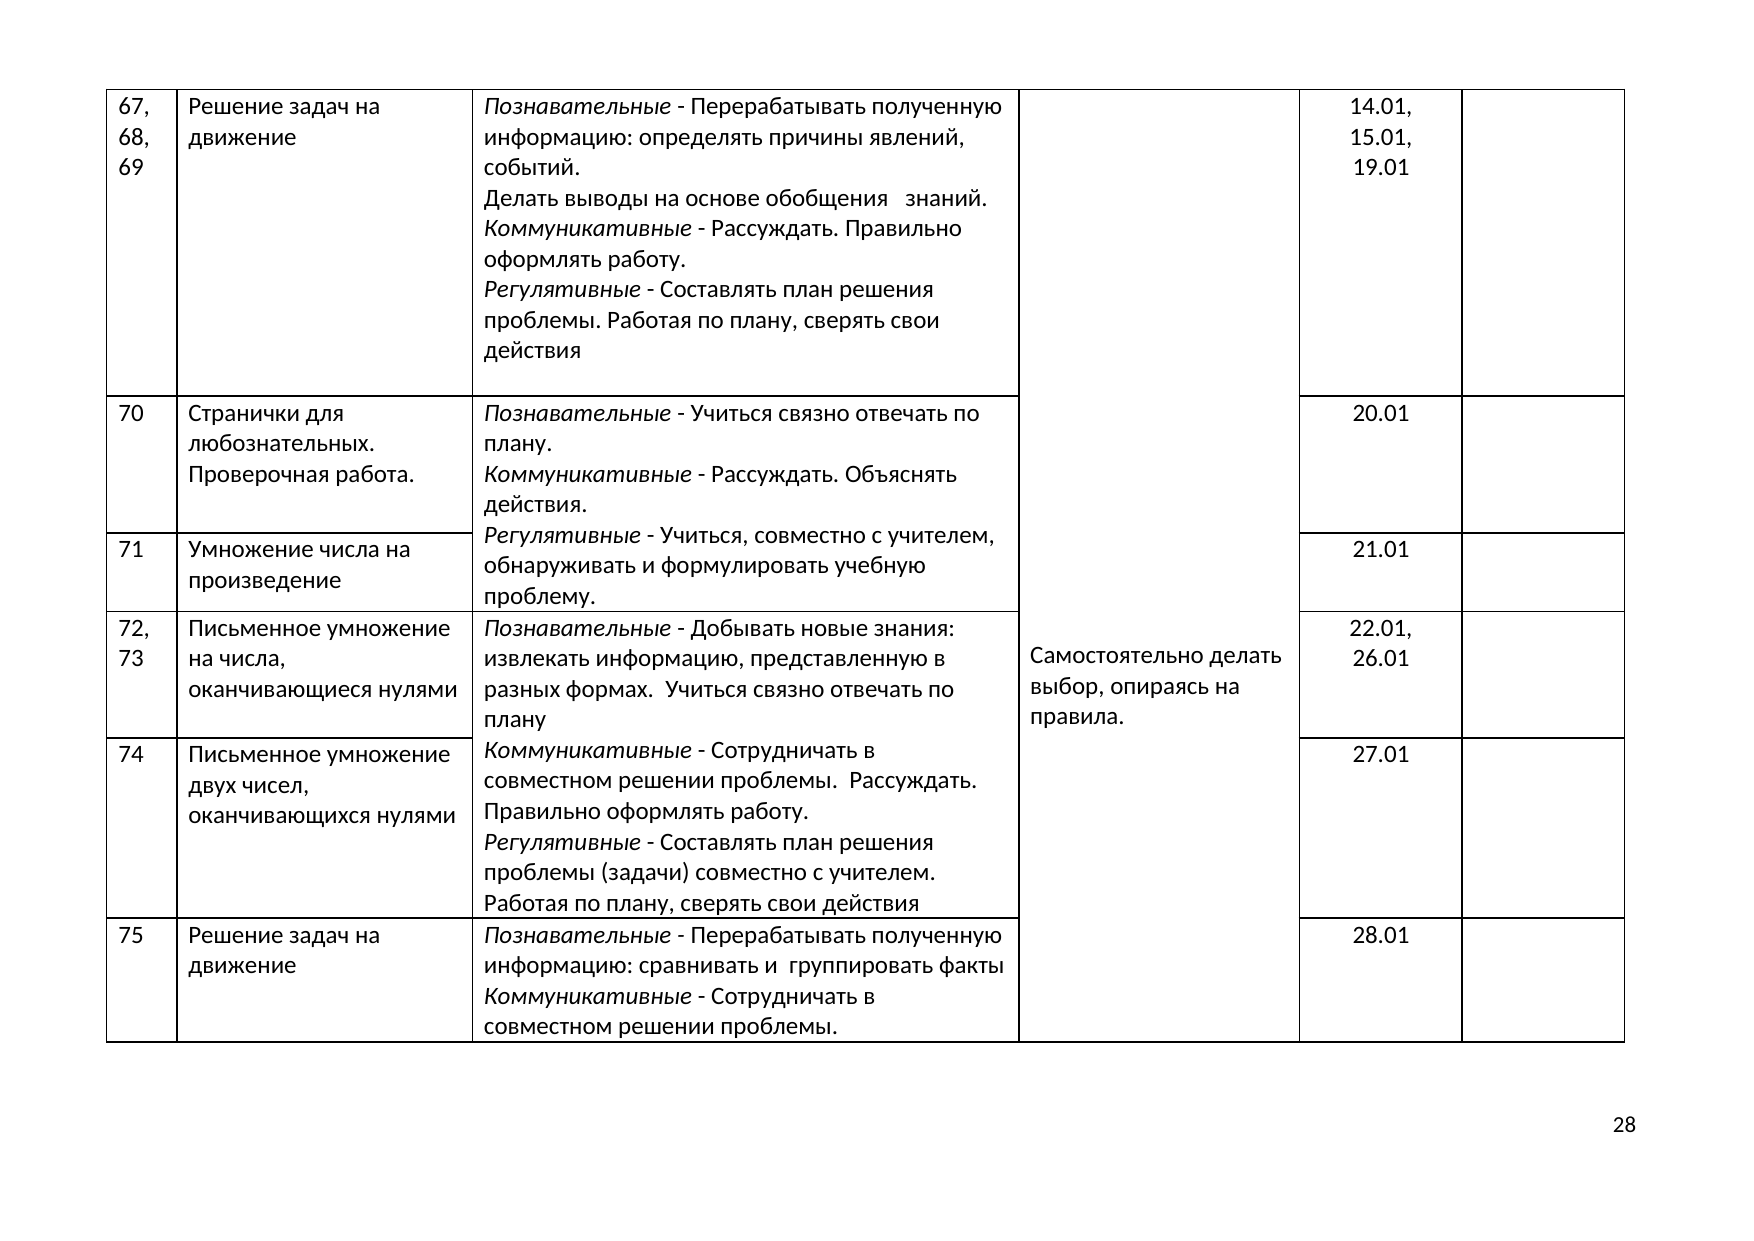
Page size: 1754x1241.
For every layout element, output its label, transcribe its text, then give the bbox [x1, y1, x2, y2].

table_cell Странички для любознательных. Проверочная работа. [178, 397, 472, 532]
table_cell Письменное умножение двух чисел, оканчивающихся нулями [178, 739, 472, 917]
table_cell [1463, 919, 1624, 1041]
table_cell 67, 68, 69 [107, 90, 176, 395]
table_cell 21.01 [1300, 534, 1461, 611]
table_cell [178, 919, 472, 1041]
table_cell Познавательные - Перерабатывать полученную информацию: определять причины явлений, событий. Делать выводы на основе обобщения знаний. Коммуникативные - Рассуждать. Правильно оформлять работу. Регулятивные - Составлять план решения проблемы. Работая по плану, сверять свои действия [473, 90, 1018, 395]
table_cell 27.01 [1300, 739, 1461, 917]
table_cell Письменное умножение на числа, оканчивающиеся нулями [178, 612, 472, 737]
table_cell 75 [107, 919, 176, 1041]
table_cell 22.01, 26.01 [1300, 612, 1461, 737]
table_cell Умножение числа на произведение [178, 534, 472, 611]
table_cell [1463, 612, 1624, 737]
table_cell 70 [107, 397, 176, 532]
table_cell 71 [107, 534, 176, 611]
table_cell [1463, 739, 1624, 917]
table_cell 28.01 [1300, 919, 1461, 1041]
table_cell [1463, 90, 1624, 395]
table_cell 74 [107, 739, 176, 917]
table_cell Познавательные - Учиться связно отвечать по плану. Коммуникативные - Рассуждать. Объяснять действия. Регулятивные - Учиться, совместно с учителем, обнаруживать и формулировать учебную проблему. [473, 397, 1018, 611]
table_cell [1463, 534, 1624, 611]
table_cell Познавательные - Добывать новые знания: извлекать информацию, представленную в разных формах. Учиться связно отвечать по плану Коммуникативные - Сотрудничать в совместном решении проблемы. Рассуждать. Правильно оформлять работу. Регулятивные - Составлять план решения проблемы (задачи) совместно с учителем. Работая по плану, сверять свои действия [473, 612, 1018, 917]
table_cell Решение задач на движение [178, 90, 472, 395]
table_cell 72, 73 [107, 612, 176, 737]
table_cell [473, 919, 1018, 1041]
table_cell 14.01, 15.01, 19.01 [1300, 90, 1461, 395]
table_cell 20.01 [1300, 397, 1461, 532]
table_cell [1463, 397, 1624, 532]
